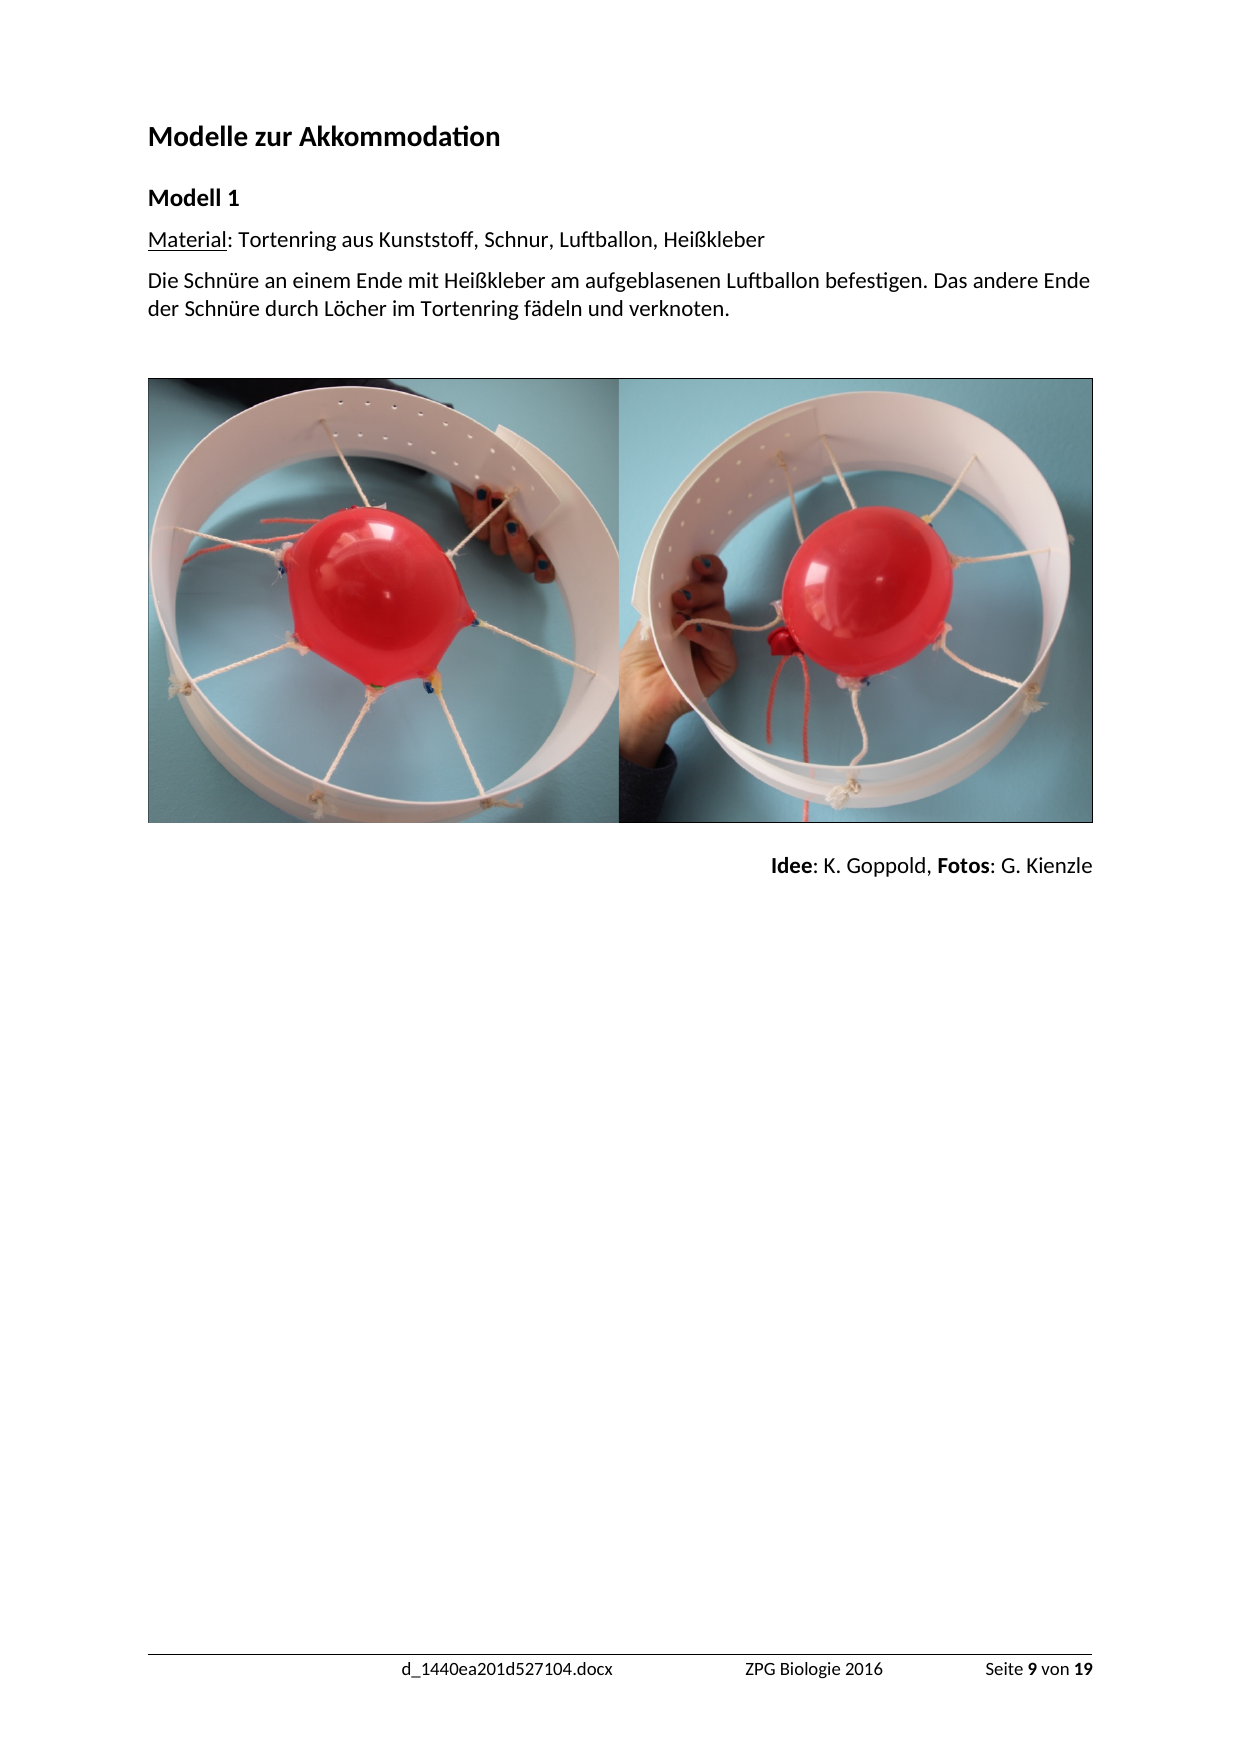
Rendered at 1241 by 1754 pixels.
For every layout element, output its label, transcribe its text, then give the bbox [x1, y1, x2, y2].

subtitle Modelle zur Akkommodation [148, 118, 1092, 154]
text Idee: K. Goppold, Fotos: G. Kienzle [148, 851, 1092, 879]
text Material: Tortenring aus Kunststoff, Schnur, Luftballon, Heißkleber [148, 226, 1092, 253]
picture [148, 379, 1092, 823]
text Modell 1 [148, 182, 1092, 213]
text Die Schnüre an einem Ende mit Heißkleber am aufgeblasenen Luftballon befestigen. Das andere Ende der Schnüre durch Löcher im Tortenring fädeln und verknoten. [148, 266, 1092, 322]
